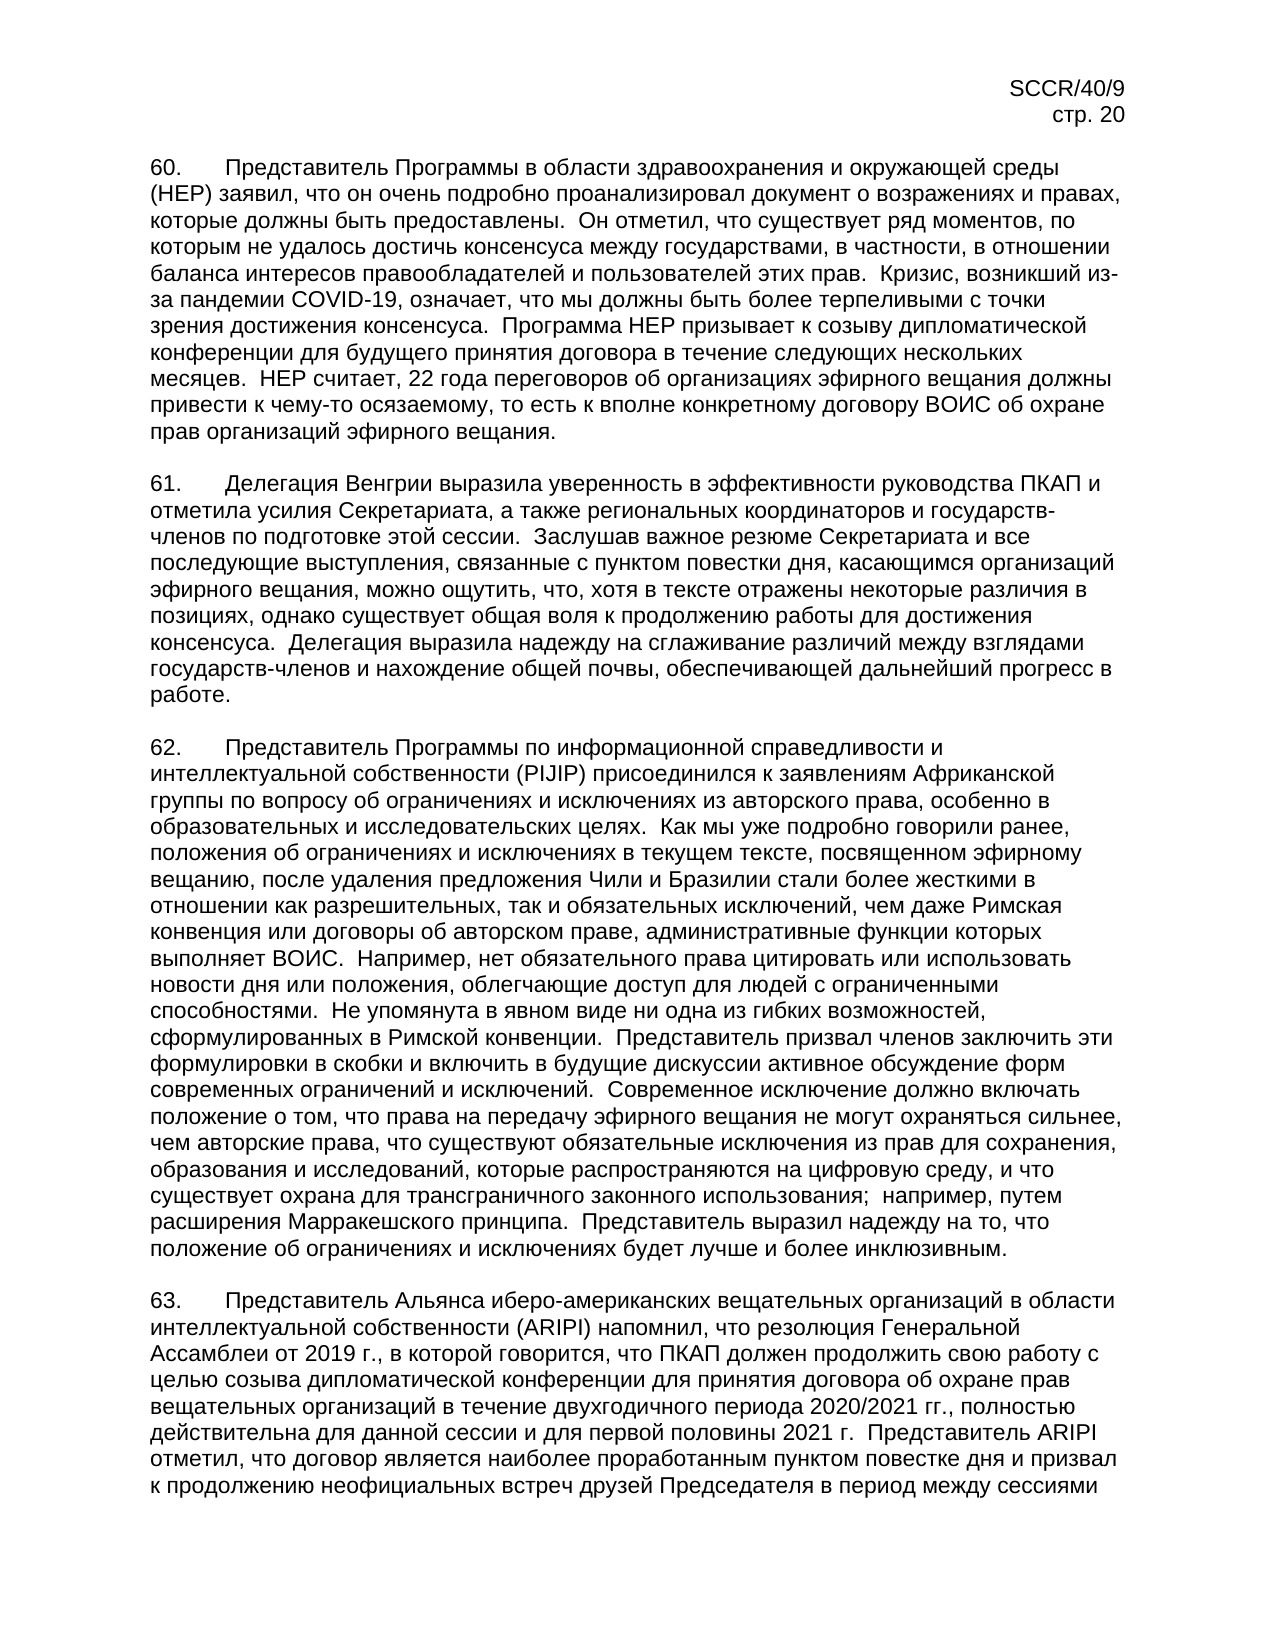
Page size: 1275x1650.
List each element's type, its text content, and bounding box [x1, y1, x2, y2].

list Представитель Программы в области здравоохранения и окружающей среды (HEP) заявил, что он очень подробно проанализировал документ о возражениях и правах, которые должны быть предоставлены. Он отметил, что существует ряд моментов, по которым не удалось достичь консенсуса между государствами, в частности, в отношении баланса интересов правообладателей и пользователей этих прав. Кризис, возникший из-за пандемии COVID-19, означает, что мы должны быть более терпеливыми с точки зрения достижения консенсуса. Программа HEP призывает к созыву дипломатической конференции для будущего принятия договора в течение следующих нескольких месяцев. HEP считает, 22 года переговоров об организациях эфирного вещания должны привести к чему-то осязаемому, то есть к вполне конкретному договору ВОИС об охране прав организаций эфирного вещания. [150, 154, 1125, 444]
list Представитель Программы по информационной справедливости и интеллектуальной собственности (PIJIP) присоединился к заявлениям Африканской группы по вопросу об ограничениях и исключениях из авторского права, особенно в образовательных и исследовательских целях. Как мы уже подробно говорили ранее, положения об ограничениях и исключениях в текущем тексте, посвященном эфирному вещанию, после удаления предложения Чили и Бразилии стали более жесткими в отношении как разрешительных, так и обязательных исключений, чем даже Римская конвенция или договоры об авторском праве, административные функции которых выполняет ВОИС. Например, нет обязательного права цитировать или использовать новости дня или положения, облегчающие доступ для людей с ограниченными способностями. Не упомянута в явном виде ни одна из гибких возможностей, сформулированных в Римской конвенции. Представитель призвал членов заключить эти формулировки в скобки и включить в будущие дискуссии активное обсуждение форм современных ограничений и исключений. Современное исключение должно включать положение о том, что права на передачу эфирного вещания не могут охраняться сильнее, чем авторские права, что существуют обязательные исключения из прав для сохранения, образования и исследований, которые распространяются на цифровую среду, и что существует охрана для трансграничного законного использования; например, путем расширения Марракешского принципа. Представитель выразил надежду на то, что положение об ограничениях и исключениях будет лучше и более инклюзивным. [150, 734, 1125, 1261]
list Делегация Венгрии выразила уверенность в эффективности руководства ПКАП и отметила усилия Секретариата, а также региональных координаторов и государств-членов по подготовке этой сессии. Заслушав важное резюме Секретариата и все последующие выступления, связанные с пунктом повестки дня, касающимся организаций эфирного вещания, можно ощутить, что, хотя в тексте отражены некоторые различия в позициях, однако существует общая воля к продолжению работы для достижения консенсуса. Делегация выразила надежду на сглаживание различий между взглядами государств-членов и нахождение общей почвы, обеспечивающей дальнейший прогресс в работе. [150, 470, 1125, 707]
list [150, 1287, 1125, 1498]
